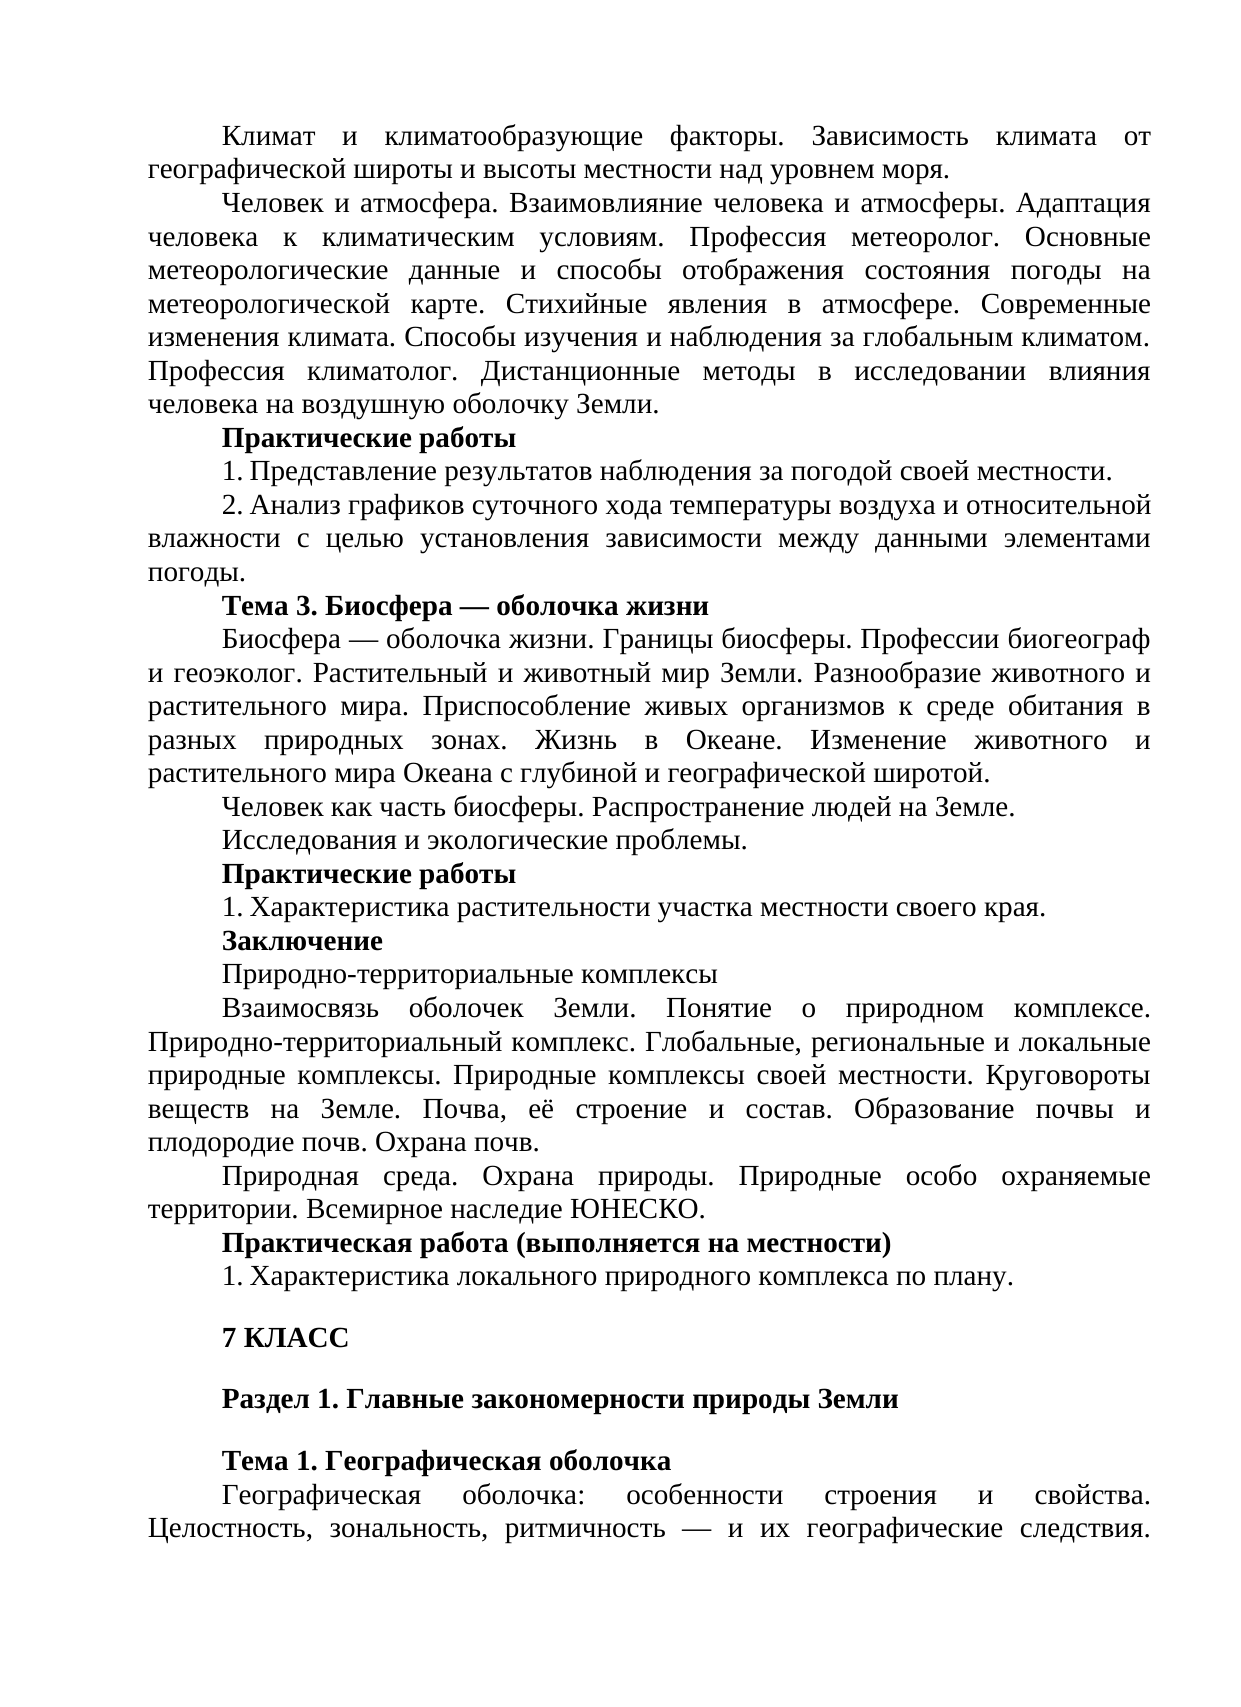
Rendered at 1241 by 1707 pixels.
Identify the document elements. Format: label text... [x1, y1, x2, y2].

text Человек и атмосфера. Взаимовлияние человека и атмосферы. Адаптация человека к климатическим условиям. Профессия метеоролог. Основные метеорологические данные и способы отображения состояния погоды на метеорологической карте. Стихийные явления в атмосфере. Современные изменения климата. Способы изучения и наблюдения за глобальным климатом. Профессия климатолог. Дистанционные методы в исследовании влияния человека на воздушную оболочку Земли. [148, 185, 1152, 420]
text Тема 3. Биосфера — оболочка жизни [148, 588, 1152, 621]
text 2. Анализ графиков суточного хода температуры воздуха и относительной влажности с целью установления зависимости между данными элементами погоды. [148, 487, 1152, 588]
text Практические работы [148, 856, 1152, 889]
text 7 КЛАСС [148, 1320, 1152, 1354]
text Биосфера — оболочка жизни. Границы биосферы. Профессии биогеограф и геоэколог. Растительный и животный мир Земли. Разнообразие животного и растительного мира. Приспособление живых организмов к среде обитания в разных природных зонах. Жизнь в Океане. Изменение животного и растительного мира Океана с глубиной и географической широтой. [148, 621, 1152, 789]
text 1. Представление результатов наблюдения за погодой своей местности. [148, 453, 1152, 487]
text 1. Характеристика локального природного комплекса по плану. [148, 1258, 1152, 1292]
text Заключение [148, 923, 1152, 957]
text 1. Характеристика растительности участка местности своего края. [148, 889, 1152, 923]
text Раздел 1. Главные закономерности природы Земли [148, 1382, 1152, 1415]
text Природная среда. Охрана природы. Природные особо охраняемые территории. Всемирное наследие ЮНЕСКО. [148, 1158, 1152, 1225]
text Взаимосвязь оболочек Земли. Понятие о природном комплексе. Природно-территориальный комплекс. Глобальные, региональные и локальные природные комплексы. Природные комплексы своей местности. Круговороты веществ на Земле. Почва, её строение и состав. Образование почвы и плодородие почв. Охрана почв. [148, 990, 1152, 1158]
text Климат и климатообразующие факторы. Зависимость климата от географической широты и высоты местности над уровнем моря. [148, 118, 1152, 185]
text Человек как часть биосферы. Распространение людей на Земле. [148, 789, 1152, 822]
text Практическая работа (выполняется на местности) [148, 1225, 1152, 1258]
text Природно-территориальные комплексы [148, 957, 1152, 990]
text Тема 1. Географическая оболочка [148, 1443, 1152, 1477]
text Исследования и экологические проблемы. [148, 822, 1152, 856]
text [148, 1477, 1152, 1544]
text Практические работы [148, 420, 1152, 453]
